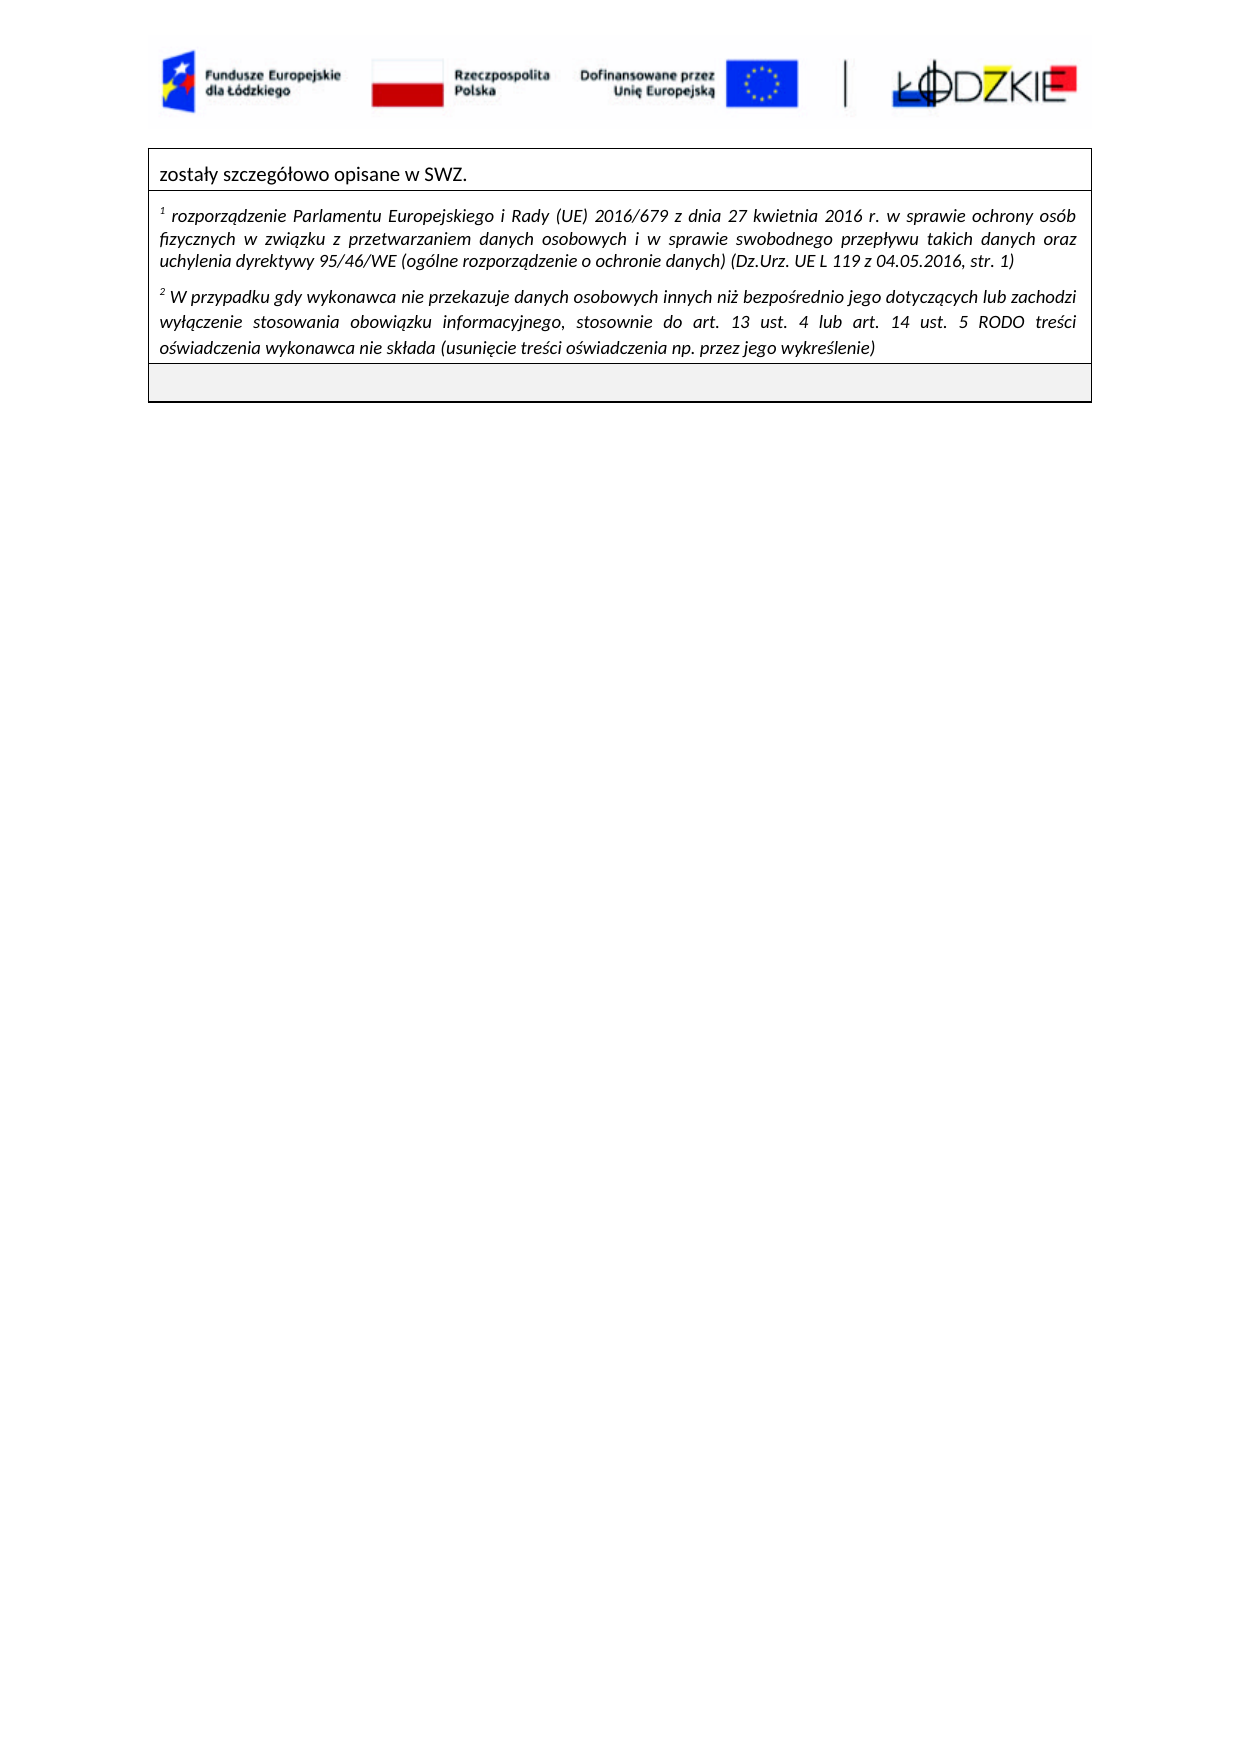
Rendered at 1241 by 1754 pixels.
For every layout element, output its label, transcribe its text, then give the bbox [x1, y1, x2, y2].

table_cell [149, 149, 1091, 190]
table_cell [149, 364, 1091, 401]
picture [147, 35, 1093, 129]
table_cell 1 rozporządzenie Parlamentu Europejskiego i Rady (UE) 2016/679 z dnia 27 kwietnia 2016 r. w sprawie ochrony osób fizycznych w związku z przetwarzaniem danych osobowych i w sprawie swobodnego przepływu takich danych oraz uchylenia dyrektywy 95/46/WE (ogólne rozporządzenie o ochronie danych) (Dz.Urz. UE L 119 z 04.05.2016, str. 1) 2 W przypadku gdy wykonawca nie przekazuje danych osobowych innych niż bezpośrednio jego dotyczących lub zachodzi wyłączenie stosowania obowiązku informacyjnego, stosownie do art. 13 ust. 4 lub art. 14 ust. 5 RODO treści oświadczenia wykonawca nie składa (usunięcie treści oświadczenia np. przez jego wykreślenie) [149, 191, 1091, 362]
